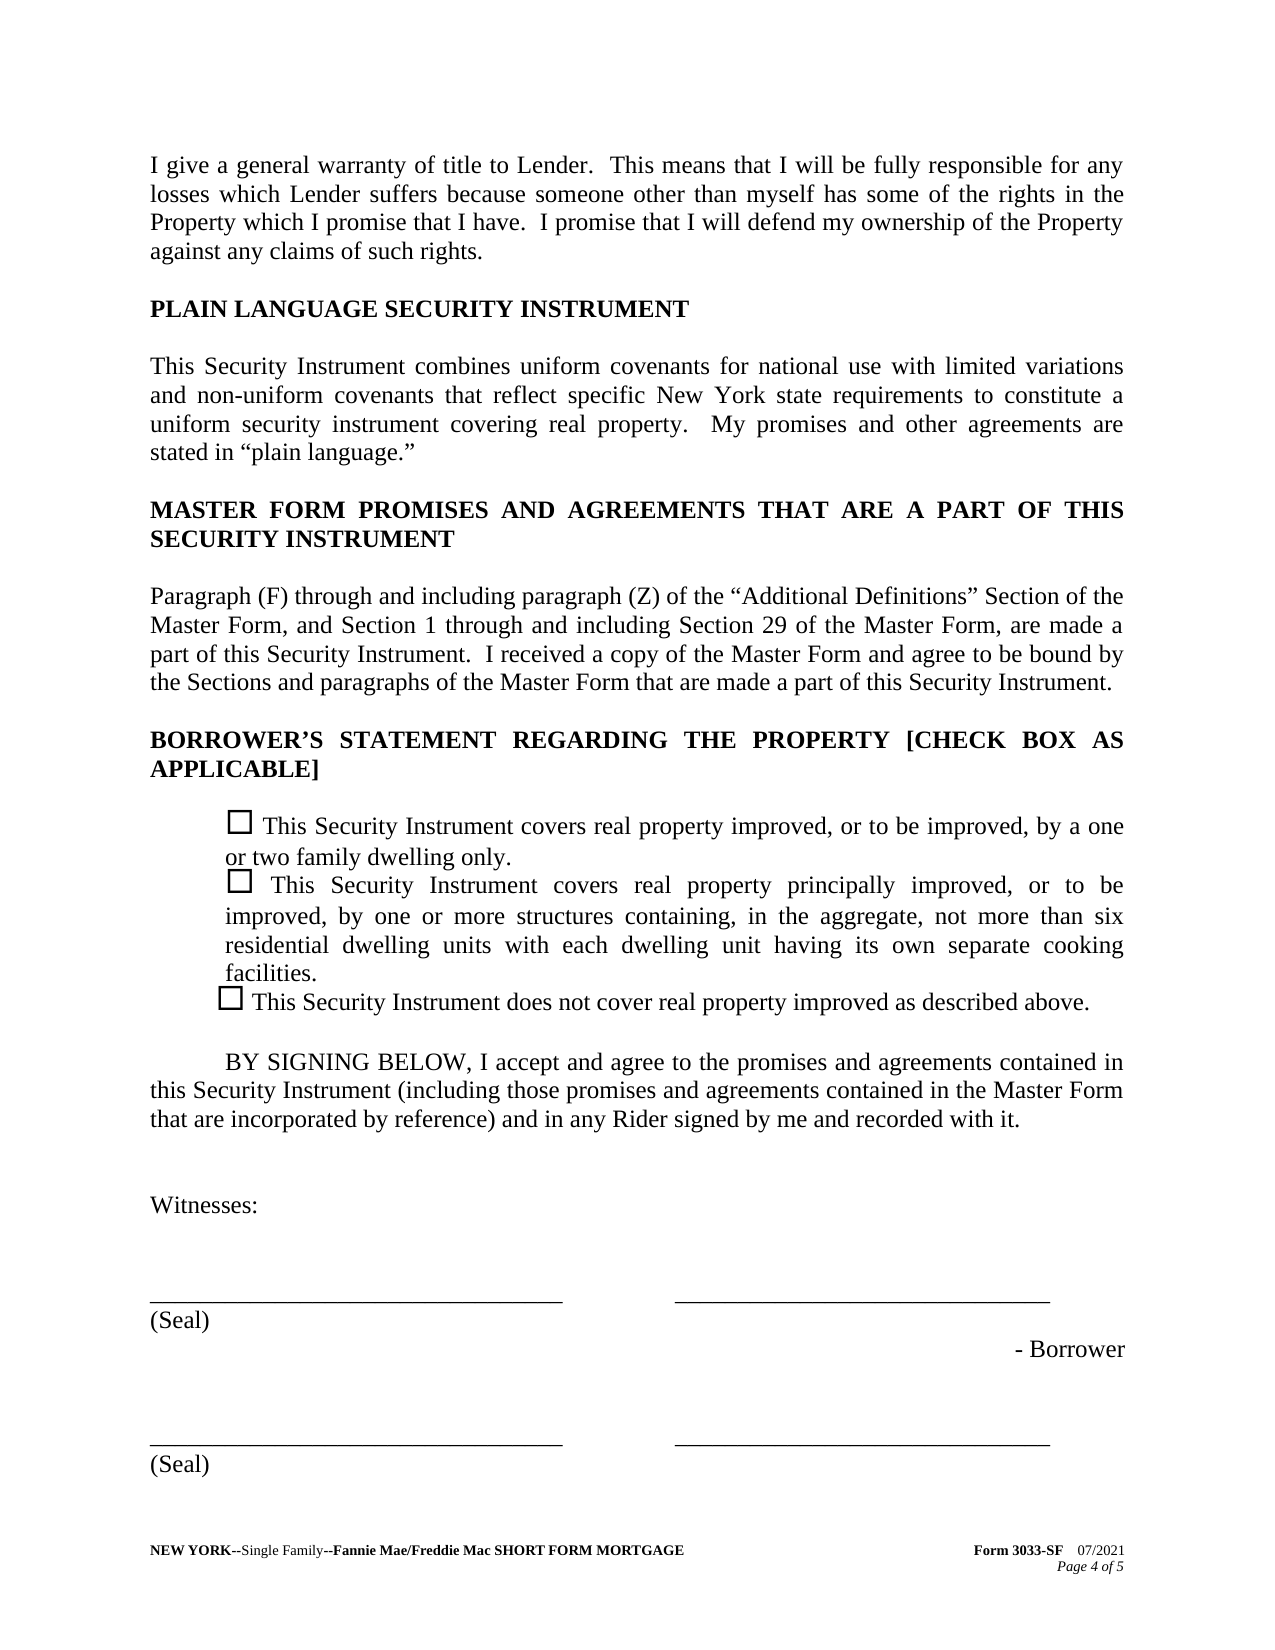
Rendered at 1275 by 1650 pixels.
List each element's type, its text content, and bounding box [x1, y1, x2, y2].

text This Security Instrument combines uniform covenants for national use with limited variations and non-uniform covenants that reflect specific New York state requirements to constitute a uniform security instrument covering real property. My promises and other agreements are stated in “plain language.” [150, 351, 1125, 466]
text This Security Instrument covers real property improved, or to be improved, by a one or two family dwelling only. [150, 811, 1125, 871]
text Paragraph (F) through and including paragraph (Z) of the “Additional Definitions” Section of the Master Form, and Section 1 through and including Section 29 of the Master Form, are made a part of this Security Instrument. I received a copy of the Master Form and agree to be bound by the Sections and paragraphs of the Master Form that are made a part of this Security Instrument. [150, 581, 1125, 696]
text BY SIGNING BELOW, I accept and agree to the promises and agreements contained in this Security Instrument (including those promises and agreements contained in the Master Form that are incorporated by reference) and in any Rider signed by me and recorded with it. [150, 1047, 1125, 1133]
subtitle PLAIN LANGUAGE SECURITY INSTRUMENT [150, 294, 1125, 322]
text MASTER FORM PROMISES AND AGREEMENTS THAT ARE A PART OF THIS SECURITY INSTRUMENT [150, 495, 1125, 552]
text _________________________________ ______________________________ (Seal) [150, 1420, 1125, 1478]
text - Borrower [150, 1334, 1125, 1363]
text Borrower’s Statement Regarding the Property [check box as applicable] [150, 725, 1125, 782]
text Witnesses: [150, 1190, 1125, 1219]
text This Security Instrument does not cover real property improved as described above. [150, 987, 1125, 1018]
text This Security Instrument covers real property principally improved, or to be improved, by one or more structures containing, in the aggregate, not more than six residential dwelling units with each dwelling unit having its own separate cooking facilities. [150, 871, 1125, 987]
text I give a general warranty of title to Lender. This means that I will be fully responsible for any losses which Lender suffers because someone other than myself has some of the rights in the Property which I promise that I have. I promise that I will defend my ownership of the Property against any claims of such rights. [150, 150, 1125, 265]
text _________________________________ ______________________________ (Seal) [150, 1277, 1125, 1334]
